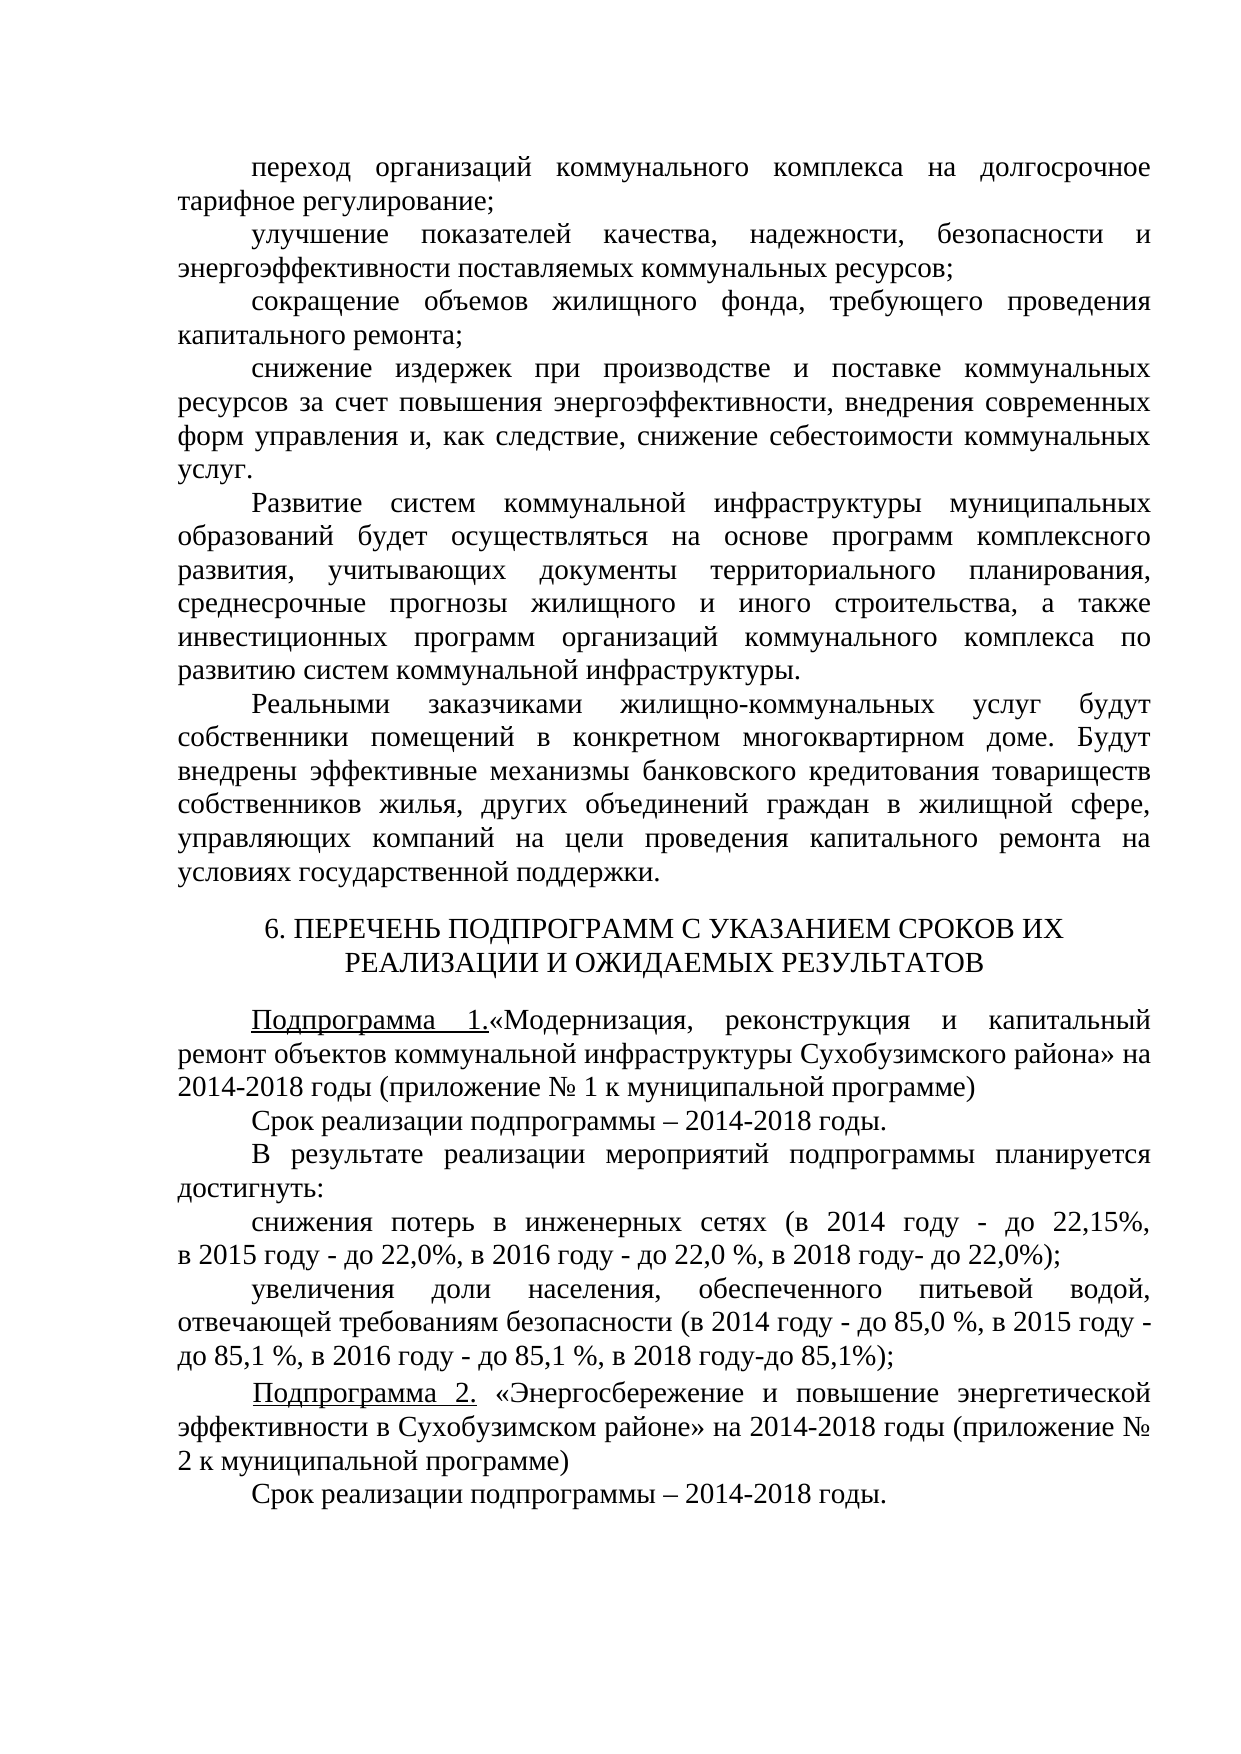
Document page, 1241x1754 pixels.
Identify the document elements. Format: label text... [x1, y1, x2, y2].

text Срок реализации подпрограммы – 2014-2018 годы. [177, 1476, 1152, 1510]
list 6. ПЕРЕЧЕНЬ ПОДПРОГРАММ С УКАЗАНИЕМ СРОКОВ ИХ РЕАЛИЗАЦИИ И ОЖИДАЕМЫХ РЕЗУЛЬТАТОВ [177, 911, 1152, 978]
text В результате реализации мероприятий подпрограммы планируется достигнуть: [177, 1137, 1152, 1204]
text сокращение объемов жилищного фонда, требующего проведения капитального ремонта; [177, 283, 1152, 351]
text Подпрограмма 1.«Модернизация, реконструкция и капитальный ремонт объектов коммунальной инфраструктуры Сухобузимского района» на 2014-2018 годы (приложение № 1 к муниципальной программе) [177, 1002, 1152, 1103]
text Реальными заказчиками жилищно-коммунальных услуг будут собственники помещений в конкретном многоквартирном доме. Будут внедрены эффективные механизмы банковского кредитования товариществ собственников жилья, других объединений граждан в жилищной сфере, управляющих компаний на цели проведения капитального ремонта на условиях государственной поддержки. [177, 686, 1152, 887]
text снижения потерь в инженерных сетях (в 2014 году - до 22,15%, в 2015 году - до 22,0%, в 2016 году - до 22,0 %, в 2018 году- до 22,0%); [177, 1204, 1152, 1271]
text Подпрограмма 2. «Энергосбережение и повышение энергетической эффективности в Сухобузимском районе» на 2014-2018 годы (приложение № 2 к муниципальной программе) [177, 1376, 1152, 1476]
text переход организаций коммунального комплекса на долгосрочное тарифное регулирование; [177, 149, 1152, 216]
text увеличения доли населения, обеспеченного питьевой водой, отвечающей требованиям безопасности (в 2014 году - до 85,0 %, в 2015 году - до 85,1 %, в 2016 году - до 85,1 %, в 2018 году-до 85,1%); [177, 1271, 1152, 1371]
text Развитие систем коммунальной инфраструктуры муниципальных образований будет осуществляться на основе программ комплексного развития, учитывающих документы территориального планирования, среднесрочные прогнозы жилищного и иного строительства, а также инвестиционных программ организаций коммунального комплекса по развитию систем коммунальной инфраструктуры. [177, 485, 1152, 686]
text Срок реализации подпрограммы – 2014-2018 годы. [177, 1103, 1152, 1137]
text улучшение показателей качества, надежности, безопасности и энергоэффективности поставляемых коммунальных ресурсов; [177, 216, 1152, 283]
text снижение издержек при производстве и поставке коммунальных ресурсов за счет повышения энергоэффективности, внедрения современных форм управления и, как следствие, снижение себестоимости коммунальных услуг. [177, 351, 1152, 485]
